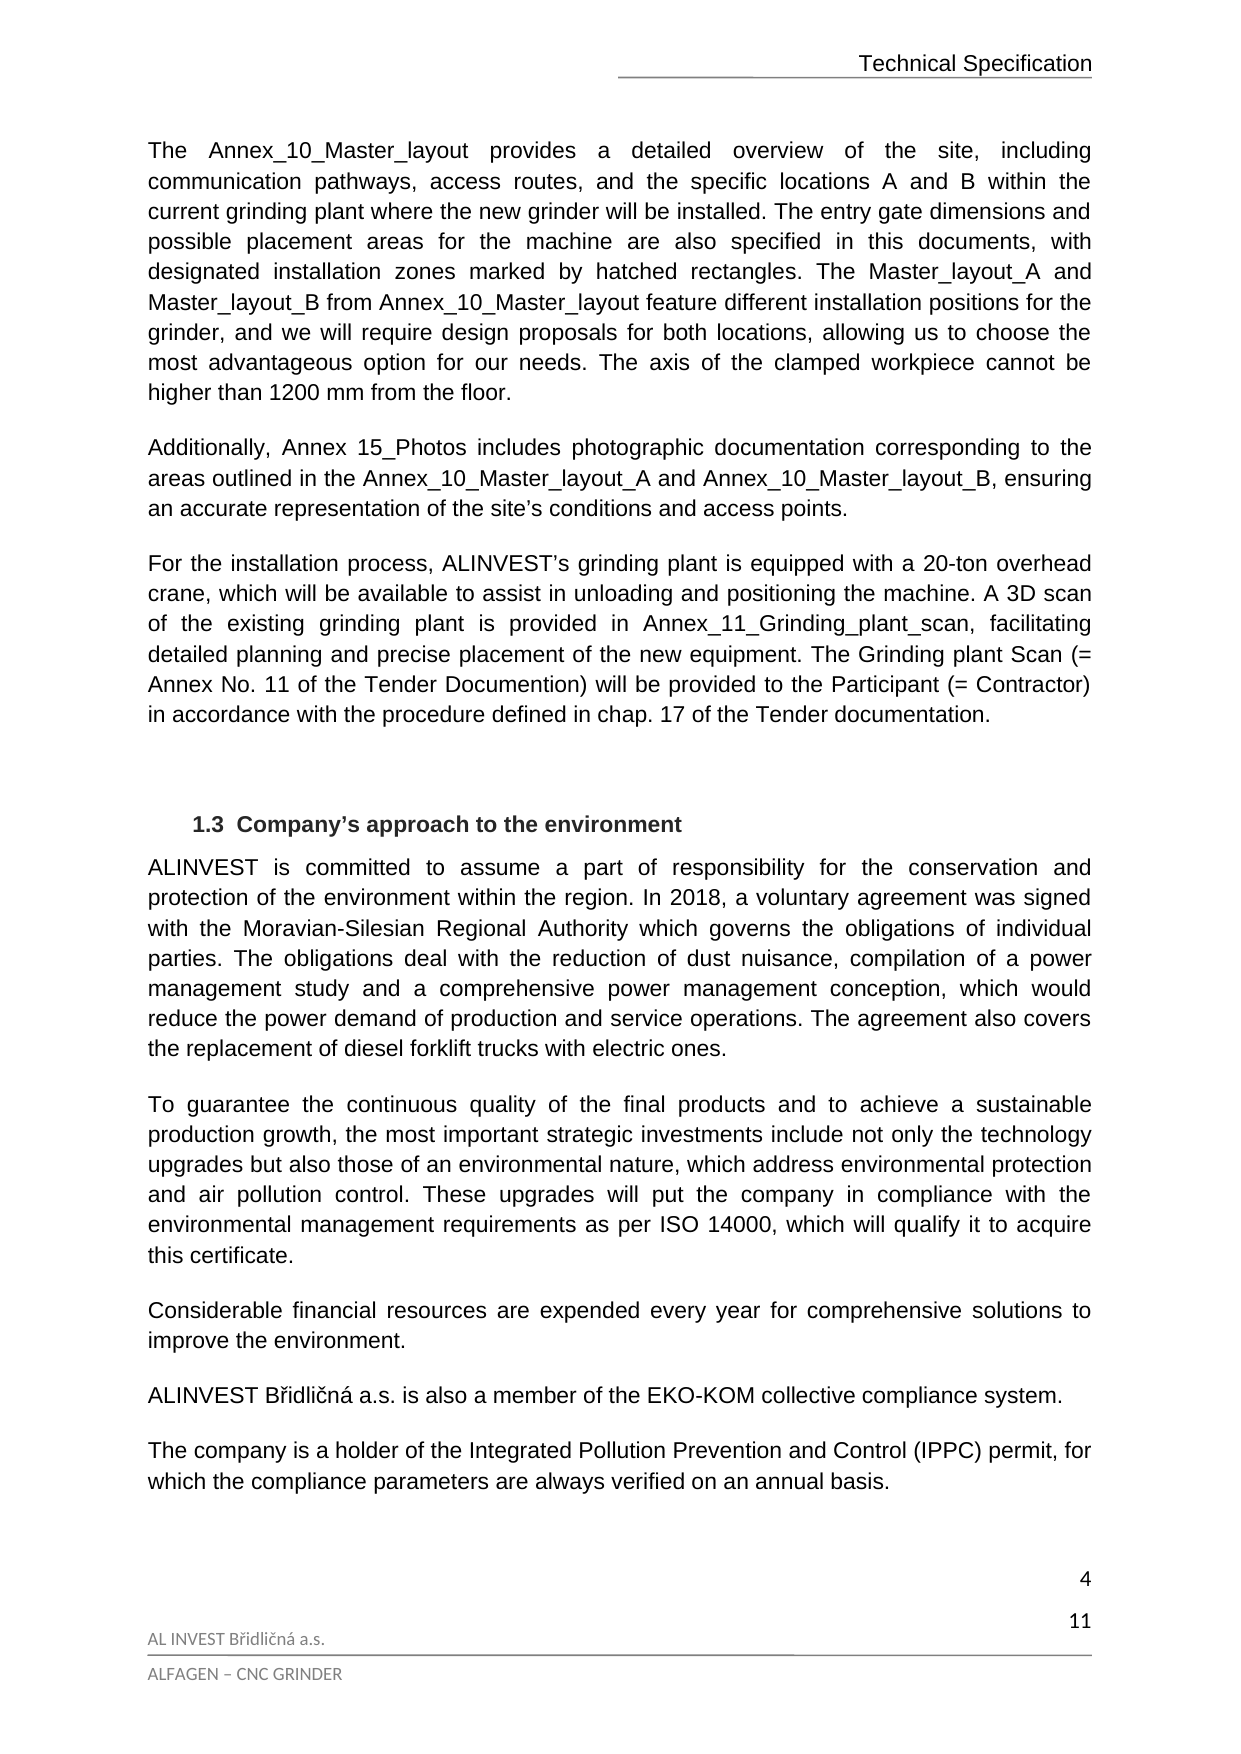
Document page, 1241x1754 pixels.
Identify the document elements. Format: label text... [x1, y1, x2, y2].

text The company is a holder of the Integrated Pollution Prevention and Control (IPPC) permit, for which the compliance parameters are always verified on an annual basis. [148, 1437, 1092, 1494]
text Considerable financial resources are expended every year for comprehensive solutions to improve the environment. [148, 1297, 1092, 1353]
text Company’s approach to the environment [192, 811, 1092, 838]
text ALINVEST is committed to assume a part of responsibility for the conservation and protection of the environment within the region. In 2018, a voluntary agreement was signed with the Moravian-Silesian Regional Authority which governs the obligations of individual parties. The obligations deal with the reduction of dust nuisance, compilation of a power management study and a comprehensive power management conception, which would reduce the power demand of production and service operations. The agreement also covers the replacement of diesel forklift trucks with electric ones. [148, 854, 1092, 1062]
text The Annex_10_Master_layout provides a detailed overview of the site, including communication pathways, access routes, and the specific locations A and B within the current grinding plant where the new grinder will be installed. The entry gate dimensions and possible placement areas for the machine are also specified in this documents, with designated installation zones marked by hatched rectangles. The Master_layout_A and Master_layout_B from Annex_10_Master_layout feature different installation positions for the grinder, and we will require design proposals for both locations, allowing us to choose the most advantageous option for our needs. The axis of the clamped workpiece cannot be higher than 1200 mm from the floor. [148, 137, 1092, 405]
text ALINVEST Břidličná a.s. is also a member of the EKO-KOM collective compliance system. [148, 1382, 1092, 1408]
text To guarantee the continuous quality of the final products and to achieve a sustainable production growth, the most important strategic investments include not only the technology upgrades but also those of an environmental nature, which address environmental protection and air pollution control. These upgrades will put the company in compliance with the environmental management requirements as per ISO 14000, which will qualify it to acquire this certificate. [148, 1091, 1092, 1268]
text For the installation process, ALINVEST’s grinding plant is equipped with a 20-ton overhead crane, which will be available to assist in unloading and positioning the machine. A 3D scan of the existing grinding plant is provided in Annex_11_Grinding_plant_scan, facilitating detailed planning and precise placement of the new equipment. The Grinding plant Scan (= Annex No. 11 of the Tender Documention) will be provided to the Participant (= Contractor) in accordance with the procedure defined in chap. 17 of the Tender documentation. [148, 550, 1092, 727]
text Additionally, Annex 15_Photos includes photographic documentation corresponding to the areas outlined in the Annex_10_Master_layout_A and Annex_10_Master_layout_B, ensuring an accurate representation of the site’s conditions and access points. [148, 434, 1092, 521]
